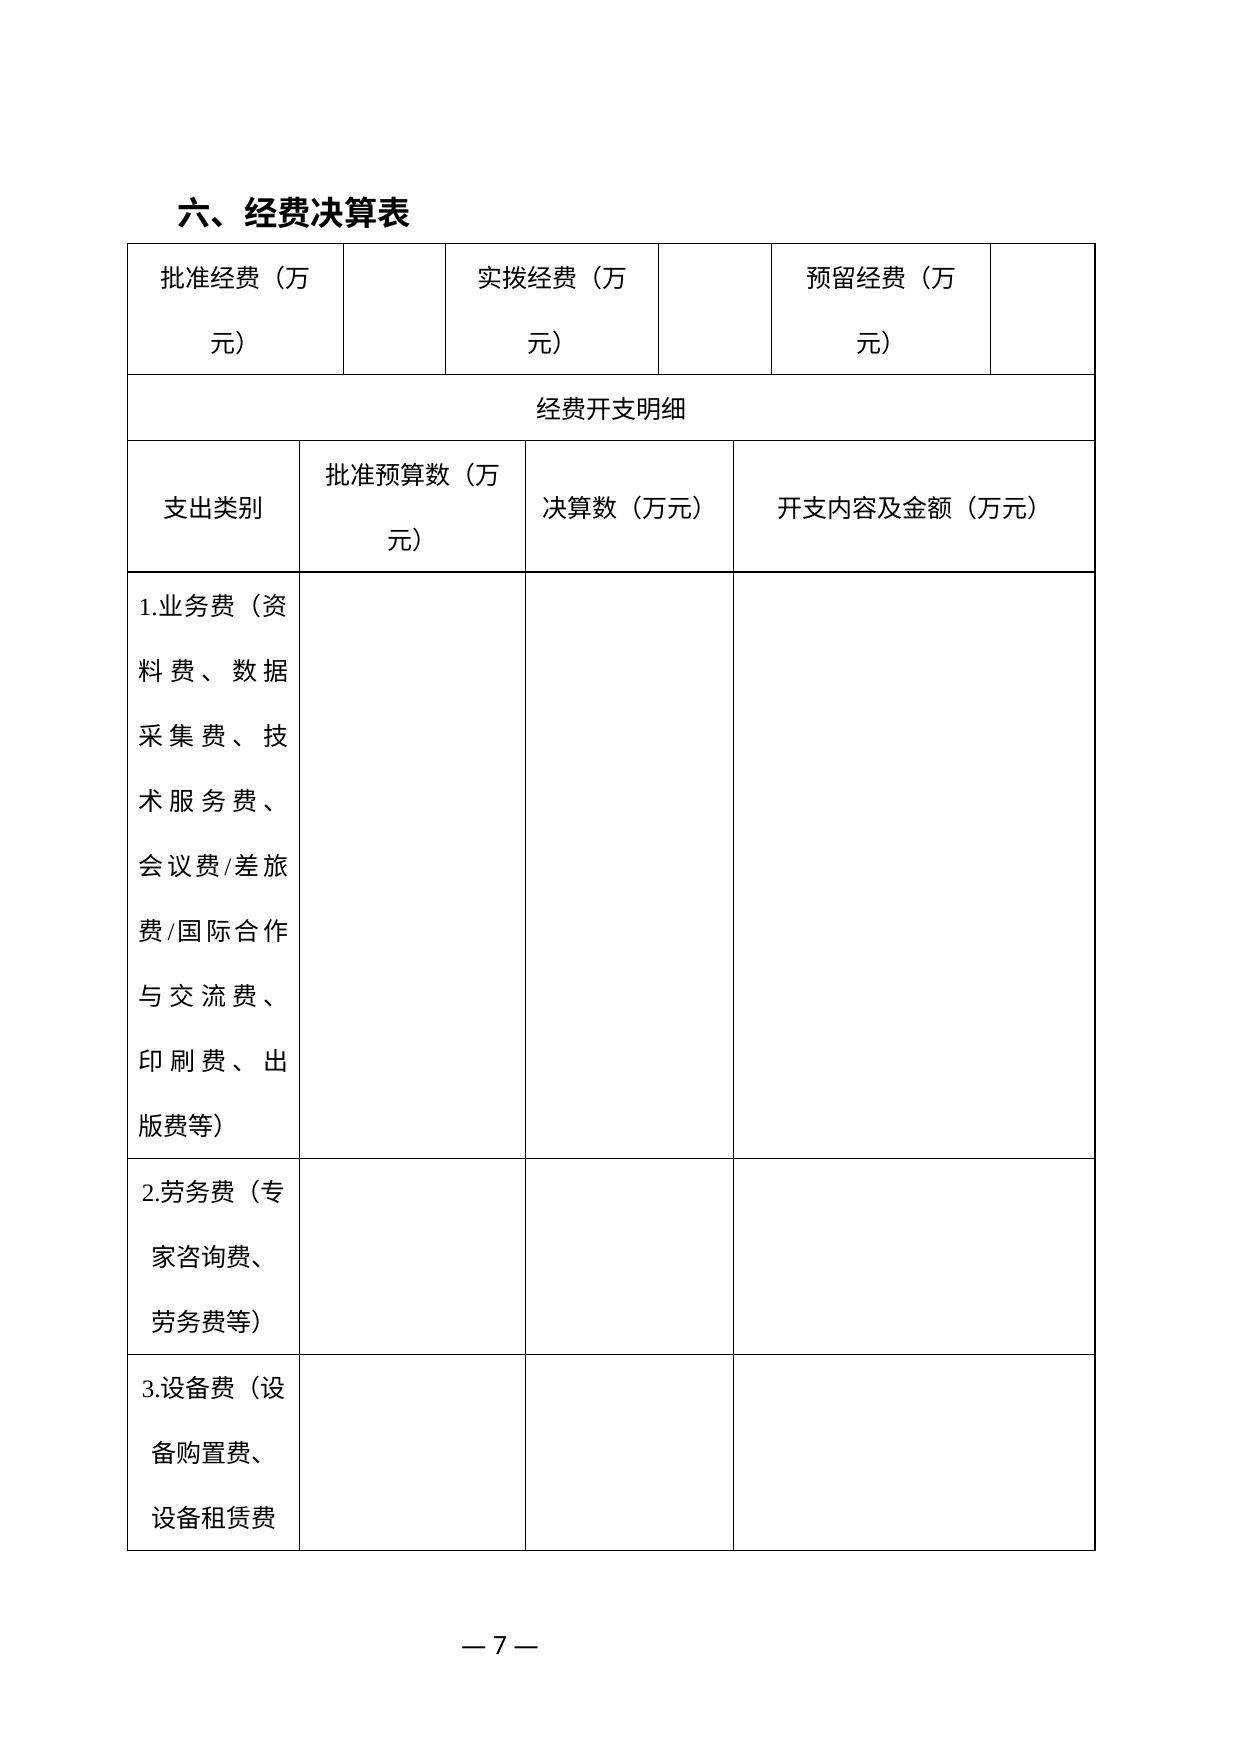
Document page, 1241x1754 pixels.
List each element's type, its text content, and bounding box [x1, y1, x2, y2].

table_cell [526, 573, 733, 1157]
table_header 实拨经费（万元） [446, 244, 658, 374]
table_cell 开支内容及金额（万元） [734, 441, 1094, 571]
table_header 批准经费（万元） [128, 244, 343, 374]
table_cell [300, 1159, 525, 1353]
table_cell [734, 1159, 1094, 1353]
table_cell [734, 1355, 1094, 1549]
table_cell [300, 573, 525, 1157]
table_cell [526, 1159, 733, 1353]
table_cell 经费开支明细 [128, 375, 1094, 440]
table_cell 支出类别 [128, 441, 299, 571]
table_cell [734, 573, 1094, 1157]
table_cell 1.业务费（资料费、数据采集费、技术服务费、会议费/差旅费/国际合作与交流费、印刷费、出版费等） [128, 573, 299, 1157]
table_cell 2.劳务费（专家咨询费、劳务费等） [128, 1159, 299, 1353]
table_header [659, 244, 771, 374]
table_header [344, 244, 445, 374]
table_header [991, 244, 1094, 374]
table_cell [300, 1355, 525, 1549]
table_cell 批准预算数（万元） [300, 441, 525, 571]
text 六、经费决算表 [177, 178, 1045, 243]
table_header 预留经费（万元） [772, 244, 990, 374]
table_cell [526, 1355, 733, 1549]
table_cell 决算数（万元） [526, 441, 733, 571]
table_cell 3.设备费（设备购置费、设备租赁费等） [128, 1355, 299, 1549]
